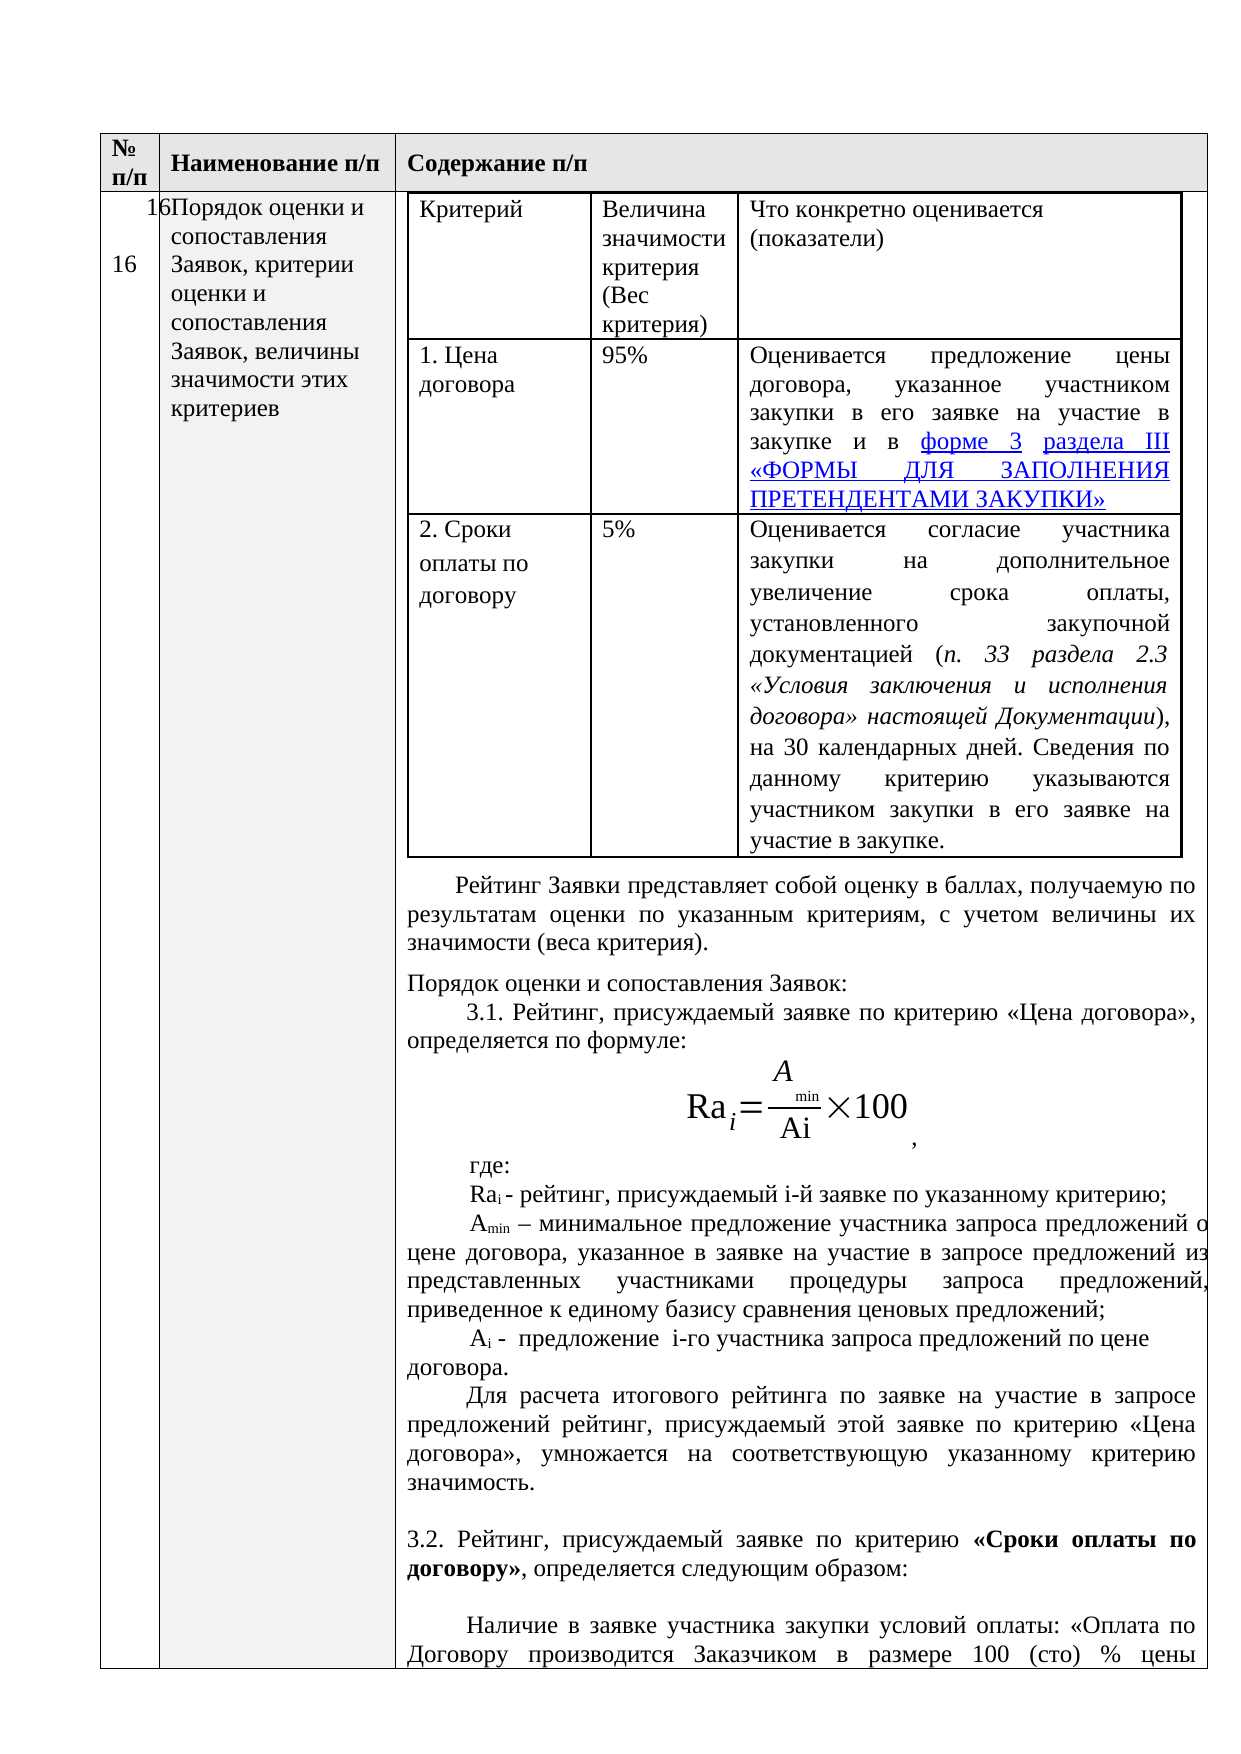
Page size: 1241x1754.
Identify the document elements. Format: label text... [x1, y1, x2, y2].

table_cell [160, 192, 395, 1668]
table_header Содержание п/п [396, 134, 1207, 191]
table_header № п/п [101, 134, 159, 191]
table_header Наименование п/п [160, 134, 395, 191]
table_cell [396, 192, 1207, 1668]
table_cell 16 [101, 192, 159, 1668]
